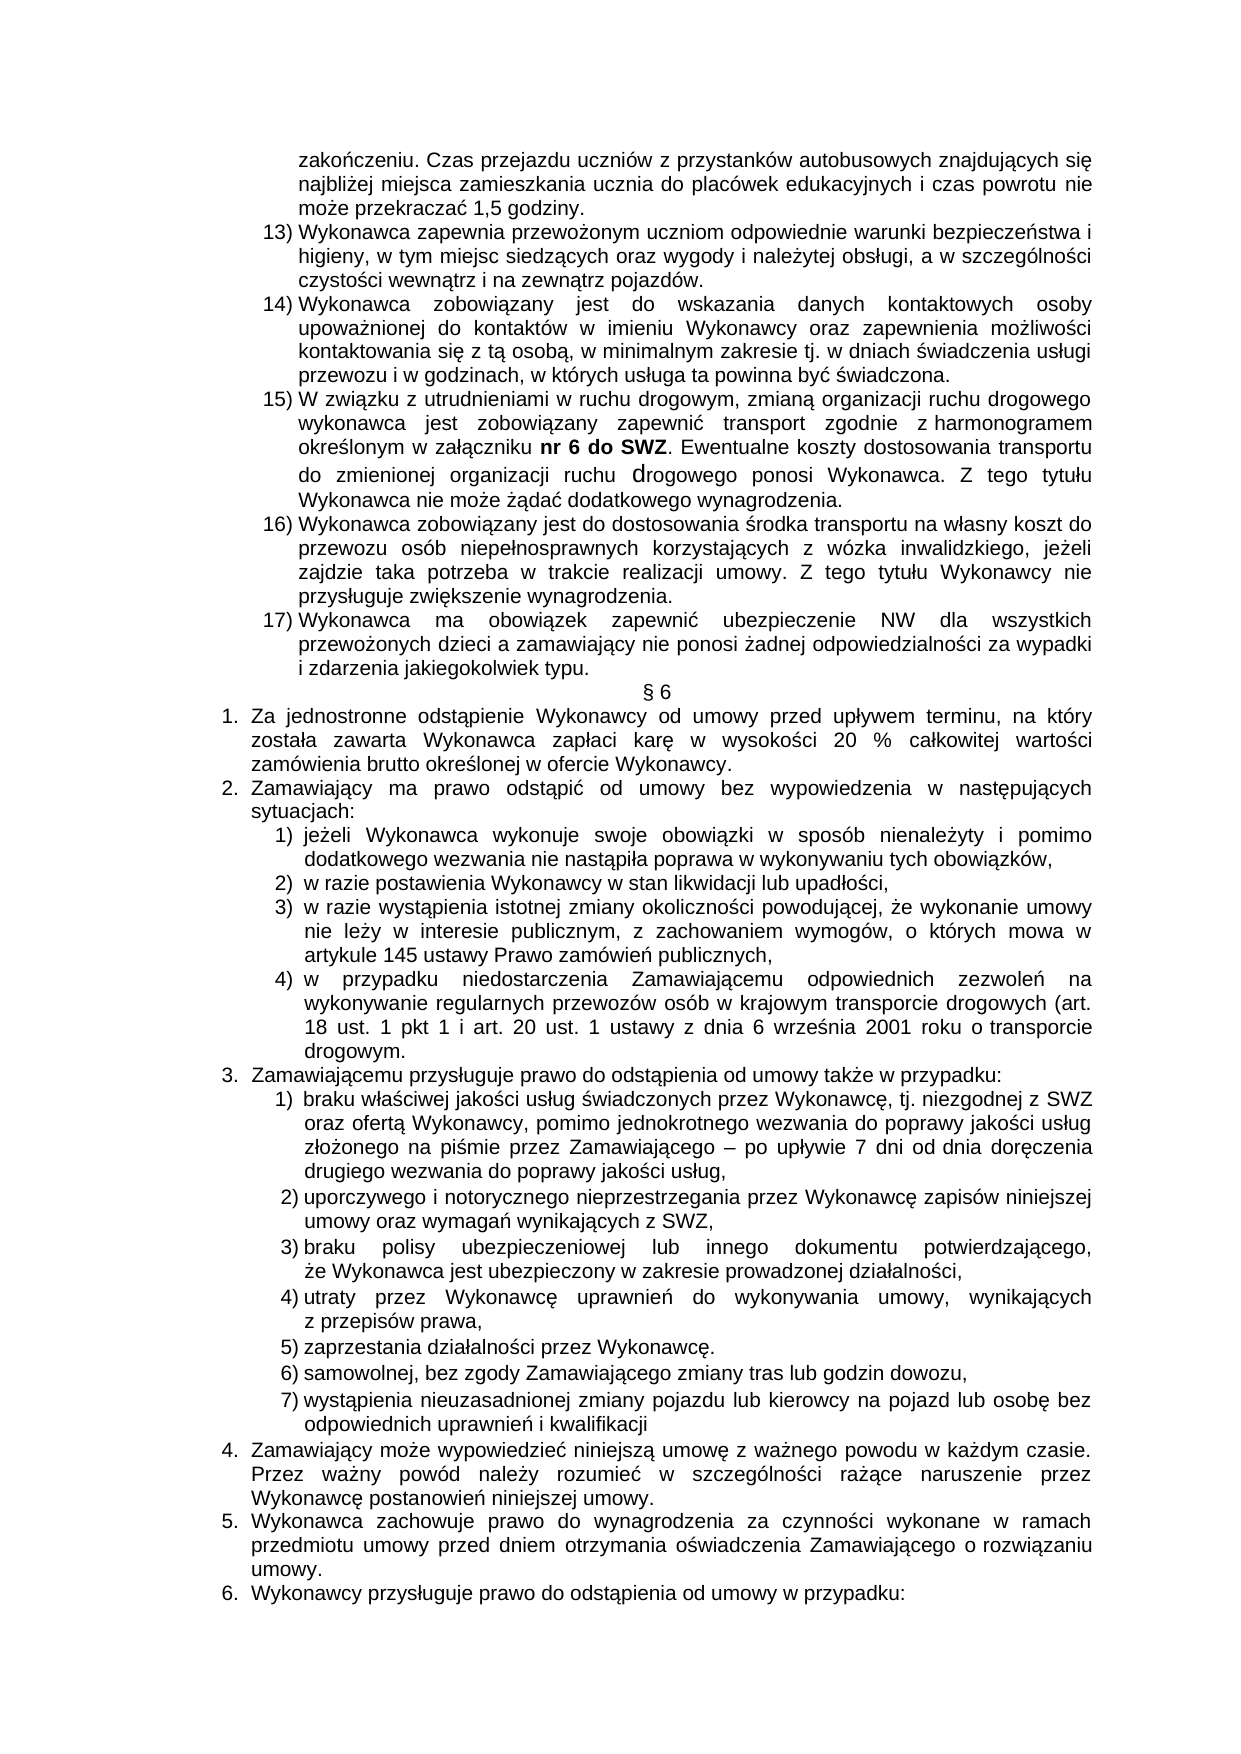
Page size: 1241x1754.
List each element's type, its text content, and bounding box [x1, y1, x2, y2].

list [263, 148, 1093, 219]
list Wykonawca ma obowiązek zapewnić ubezpieczenie NW dla wszystkich przewożonych dzieci a zamawiający nie ponosi żadnej odpowiedzialności za wypadki i zdarzenia jakiegokolwiek typu. [263, 608, 1093, 679]
list wystąpienia nieuzasadnionej zmiany pojazdu lub kierowcy na pojazd lub osobę bez odpowiednich uprawnień i kwalifikacji [280, 1387, 1093, 1435]
list braku polisy ubezpieczeniowej lub innego dokumentu potwierdzającego, że Wykonawca jest ubezpieczony w zakresie prowadzonej działalności, [280, 1235, 1093, 1283]
list Wykonawca zobowiązany jest do wskazania danych kontaktowych osoby upoważnionej do kontaktów w imieniu Wykonawcy oraz zapewnienia możliwości kontaktowania się z tą osobą, w minimalnym zakresie tj. w dniach świadczenia usługi przewozu i w godzinach, w których usługa ta powinna być świadczona. [263, 291, 1093, 387]
text § 6 [221, 679, 1093, 703]
list Zamawiający ma prawo odstąpić od umowy bez wypowiedzenia w następujących sytuacjach: [221, 775, 1093, 823]
list Zamawiający może wypowiedzieć niniejszą umowę z ważnego powodu w każdym czasie. Przez ważny powód należy rozumieć w szczególności rażące naruszenie przez Wykonawcę postanowień niniejszej umowy. [221, 1437, 1093, 1509]
list Za jednostronne odstąpienie Wykonawcy od umowy przed upływem terminu, na który została zawarta Wykonawca zapłaci karę w wysokości 20 % całkowitej wartości zamówienia brutto określonej w ofercie Wykonawcy. [221, 703, 1093, 775]
list uporczywego i notorycznego nieprzestrzegania przez Wykonawcę zapisów niniejszej umowy oraz wymagań wynikających z SWZ, [280, 1185, 1093, 1233]
list Wykonawca zachowuje prawo do wynagrodzenia za czynności wykonane w ramach przedmiotu umowy przed dniem otrzymania oświadczenia Zamawiającego o rozwiązaniu umowy. [221, 1509, 1093, 1581]
list zaprzestania działalności przez Wykonawcę. [280, 1335, 1093, 1359]
list braku właściwej jakości usług świadczonych przez Wykonawcę, tj. niezgodnej z SWZ oraz ofertą Wykonawcy, pomimo jednokrotnego wezwania do poprawy jakości usług złożonego na piśmie przez Zamawiającego – po upływie 7 dni od dnia doręczenia drugiego wezwania do poprawy jakości usług, [274, 1087, 1093, 1183]
list W związku z utrudnieniami w ruchu drogowym, zmianą organizacji ruchu drogowego wykonawca jest zobowiązany zapewnić transport zgodnie z harmonogramem określonym w załączniku nr 6 do SWZ. Ewentualne koszty dostosowania transportu do zmienionej organizacji ruchu drogowego ponosi Wykonawca. Z tego tytułu Wykonawca nie może żądać dodatkowego wynagrodzenia. [263, 387, 1093, 512]
list Wykonawcy przysługuje prawo do odstąpienia od umowy w przypadku: [221, 1581, 1093, 1605]
list samowolnej, bez zgody Zamawiającego zmiany tras lub godzin dowozu, [280, 1361, 1093, 1385]
list Wykonawca zobowiązany jest do dostosowania środka transportu na własny koszt do przewozu osób niepełnosprawnych korzystających z wózka inwalidzkiego, jeżeli zajdzie taka potrzeba w trakcie realizacji umowy. Z tego tytułu Wykonawcy nie przysługuje zwiększenie wynagrodzenia. [263, 512, 1093, 608]
list jeżeli Wykonawca wykonuje swoje obowiązki w sposób nienależyty i pomimo dodatkowego wezwania nie nastąpiła poprawa w wykonywaniu tych obowiązków, [274, 823, 1093, 871]
list utraty przez Wykonawcę uprawnień do wykonywania umowy, wynikających z przepisów prawa, [280, 1285, 1093, 1333]
list w przypadku niedostarczenia Zamawiającemu odpowiednich zezwoleń na wykonywanie regularnych przewozów osób w krajowym transporcie drogowych (art. 18 ust. 1 pkt 1 i art. 20 ust. 1 ustawy z dnia 6 września 2001 roku o transporcie drogowym. [274, 967, 1093, 1063]
list Zamawiającemu przysługuje prawo do odstąpienia od umowy także w przypadku: [221, 1063, 1093, 1087]
list Wykonawca zapewnia przewożonym uczniom odpowiednie warunki bezpieczeństwa i higieny, w tym miejsc siedzących oraz wygody i należytej obsługi, a w szczególności czystości wewnątrz i na zewnątrz pojazdów. [263, 219, 1093, 291]
list w razie wystąpienia istotnej zmiany okoliczności powodującej, że wykonanie umowy nie leży w interesie publicznym, z zachowaniem wymogów, o których mowa w artykule 145 ustawy Prawo zamówień publicznych, [274, 895, 1093, 967]
list w razie postawienia Wykonawcy w stan likwidacji lub upadłości, [274, 871, 1093, 895]
